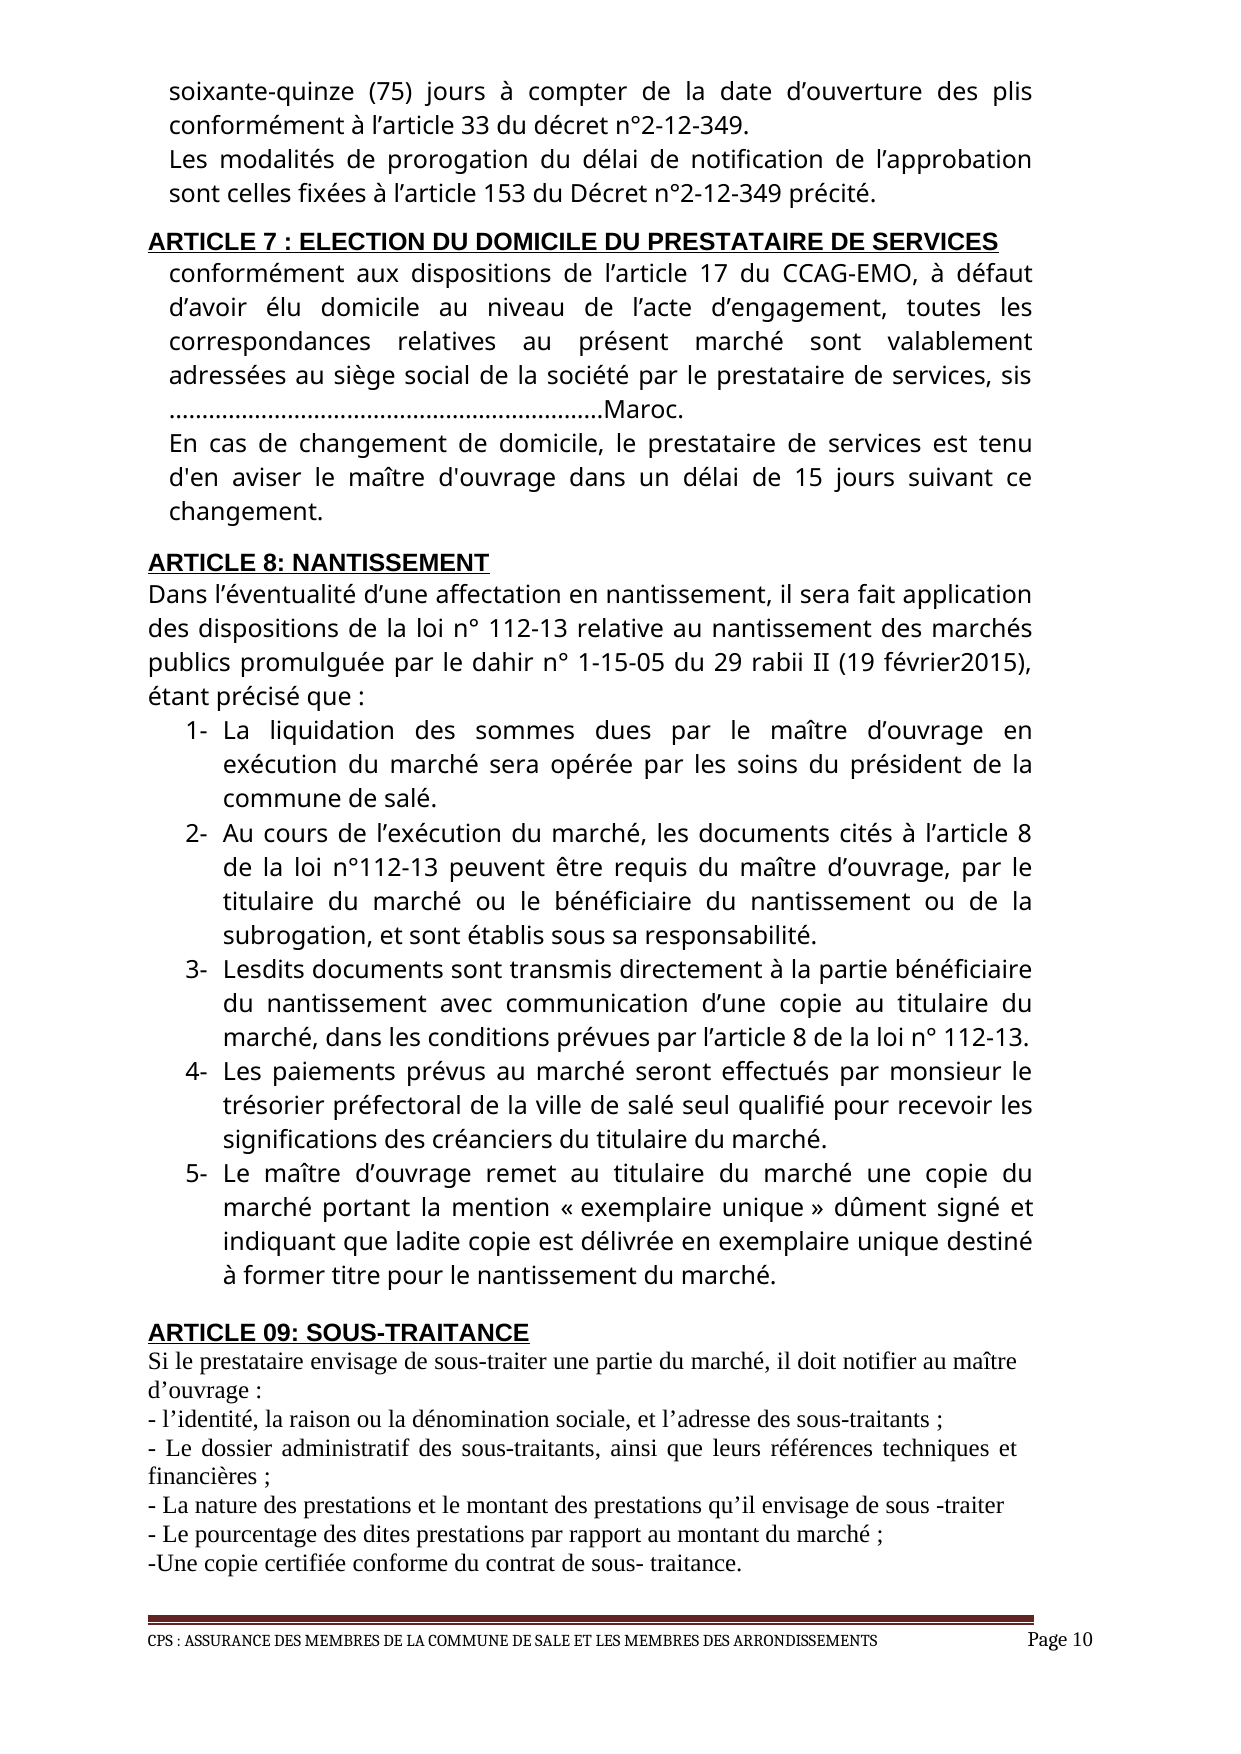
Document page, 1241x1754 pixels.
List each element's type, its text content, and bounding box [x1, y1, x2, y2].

text -Une copie certifiée conforme du contrat de sous- traitance. [148, 1548, 1018, 1576]
text Les modalités de prorogation du délai de notification de l’approbation sont celles fixées à l’article 153 du Décret n°2-12-349 précité. [168, 142, 1034, 210]
text - Le dossier administratif des sous-traitants, ainsi que leurs références techniques et financières ; [148, 1433, 1018, 1490]
list La liquidation des sommes dues par le maître d’ouvrage en exécution du marché sera opérée par les soins du président de la commune de salé. [185, 713, 1034, 815]
text Article 7 : Election du domicile DU PRESTATAIRE DE SERVICES [148, 227, 1034, 256]
text - Le pourcentage des dites prestations par rapport au montant du marché ; [148, 1519, 1018, 1548]
list Le maître d’ouvrage remet au titulaire du marché une copie du marché portant la mention « exemplaire unique » dûment signé et indiquant que ladite copie est délivrée en exemplaire unique destiné à former titre pour le nantissement du marché. [185, 1156, 1034, 1292]
list Au cours de l’exécution du marché, les documents cités à l’article 8 de la loi n°112-13 peuvent être requis du maître d’ouvrage, par le titulaire du marché ou le bénéficiaire du nantissement ou de la subrogation, et sont établis sous sa responsabilité. [185, 815, 1034, 951]
text En cas de changement de domicile, le prestataire de services est tenu d'en aviser le maître d'ouvrage dans un délai de 15 jours suivant ce changement. [168, 426, 1034, 528]
list Lesdits documents sont transmis directement à la partie bénéficiaire du nantissement avec communication d’une copie au titulaire du marché, dans les conditions prévues par l’article 8 de la loi n° 112-13. [185, 951, 1034, 1054]
text Si le prestataire envisage de sous-traiter une partie du marché, il doit notifier au maître d’ouvrage : [148, 1346, 1018, 1404]
list Les paiements prévus au marché seront effectués par monsieur le trésorier préfectoral de la ville de salé seul qualifié pour recevoir les significations des créanciers du titulaire du marché. [185, 1054, 1034, 1156]
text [168, 74, 1034, 142]
text Article 8: nantissement [148, 548, 1034, 577]
text Dans l’éventualité d’une affectation en nantissement, il sera fait application des dispositions de la loi n° 112-13 relative au nantissement des marchés publics promulguée par le dahir n° 1-15-05 du 29 rabii II (19 février2015), étant précisé que : [148, 577, 1034, 713]
text - l’identité, la raison ou la dénomination sociale, et l’adresse des sous-traitants ; [148, 1404, 1018, 1433]
text conformément aux dispositions de l’article 17 du CCAG-EMO, à défaut d’avoir élu domicile au niveau de l’acte d’engagement, toutes les correspondances relatives au présent marché sont valablement adressées au siège social de la société par le prestataire de services, sis …………………………………………………………Maroc. [168, 256, 1034, 426]
text Article 09: sous-traitance [148, 1318, 1034, 1346]
text - La nature des prestations et le montant des prestations qu’il envisage de sous -traiter [148, 1490, 1018, 1519]
